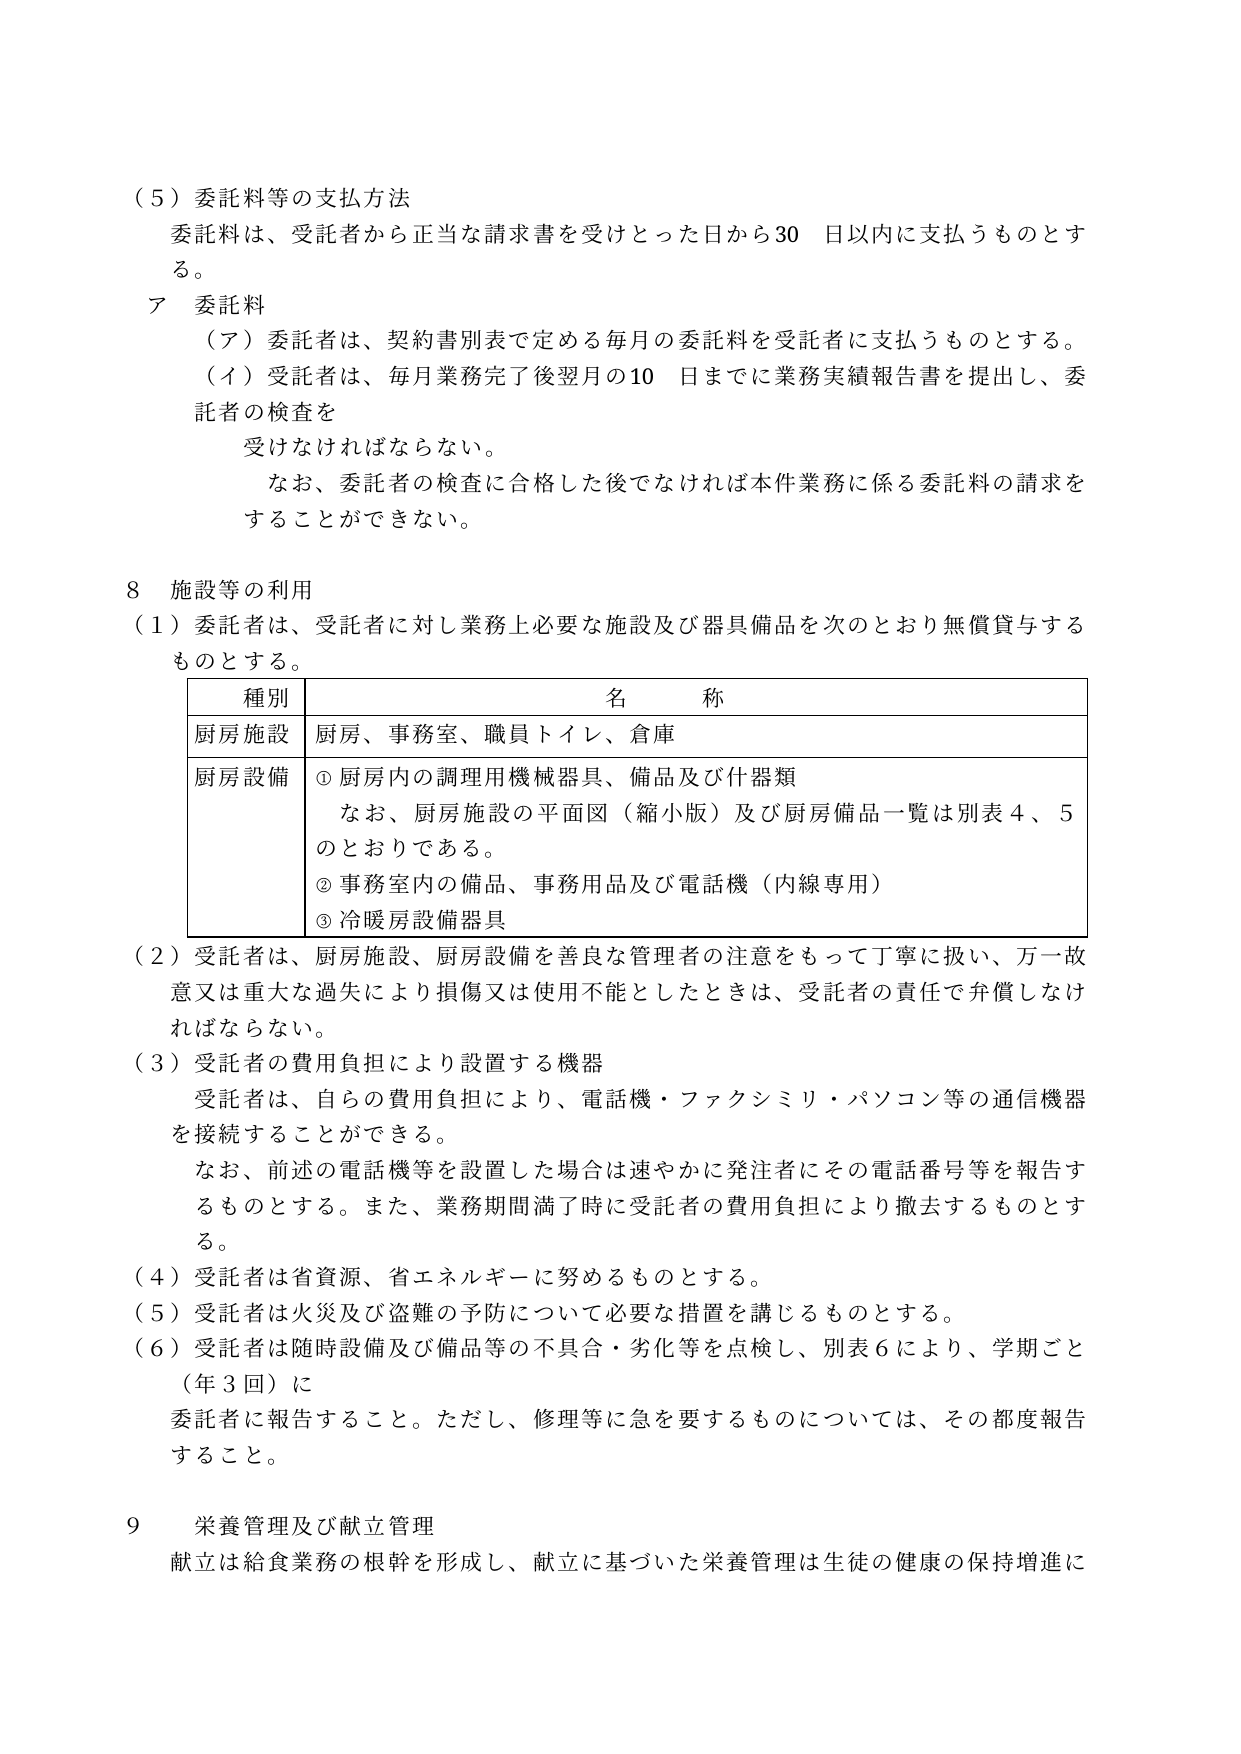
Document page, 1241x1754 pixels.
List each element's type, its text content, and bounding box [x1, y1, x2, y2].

table_cell ①厨房内の調理用機械器具、備品及び什器類 なお、厨房施設の平面図（縮小版）及び厨房備品一覧は別表４、５のとおりである。 ②事務室内の備品、事務用品及び電話機（内線専用） ③冷暖房設備器具 [306, 758, 1087, 936]
text （３）受託者の費用負担により設置する機器 [122, 1044, 1089, 1080]
text 受託者は、自らの費用負担により、電話機・ファクシミリ・パソコン等の通信機器を接続することができる。 [162, 1080, 1089, 1151]
text ９ 栄養管理及び献立管理 [122, 1507, 1089, 1543]
text （６）受託者は随時設備及び備品等の不具合・劣化等を点検し、別表６により、学期ごと（年３回）に [122, 1329, 1089, 1401]
table_header 名 称 [306, 679, 1087, 714]
text （イ）受託者は、毎月業務完了後翌月の10日までに業務実績報告書を提出し、委託者の検査を [183, 357, 1089, 428]
text 委託料は、受託者から正当な請求書を受けとった日から30日以内に支払うものとする。 [122, 215, 1089, 286]
text （４）受託者は省資源、省エネルギーに努めるものとする。 [122, 1258, 1089, 1294]
text （ア）委託者は、契約書別表で定める毎月の委託料を受託者に支払うものとする。 [122, 322, 1089, 357]
text ア 委託料 [122, 286, 1089, 322]
text 受けなければならない。 [122, 428, 1089, 464]
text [143, 1543, 1089, 1579]
table_header 種別 [188, 679, 304, 714]
table_cell 厨房設備 [188, 758, 304, 936]
text ８ 施設等の利用 [122, 571, 1089, 607]
text なお、前述の電話機等を設置した場合は速やかに発注者にその電話番号等を報告するものとする。また、業務期間満了時に受託者の費用負担により撤去するものとする。 [183, 1151, 1089, 1258]
text なお、委託者の検査に合格した後でなければ本件業務に係る委託料の請求をすることができない。 [232, 464, 1089, 535]
text （２）受託者は、厨房施設、厨房設備を善良な管理者の注意をもって丁寧に扱い、万一故意又は重大な過失により損傷又は使用不能としたときは、受託者の責任で弁償しなければならない。 [122, 937, 1089, 1044]
table_cell 厨房、事務室、職員トイレ、倉庫 [306, 716, 1087, 757]
text （１）委託者は、受託者に対し業務上必要な施設及び器具備品を次のとおり無償貸与するものとする。 [122, 607, 1089, 678]
text （５）受託者は火災及び盗難の予防について必要な措置を講じるものとする。 [122, 1294, 1089, 1329]
text （５）委託料等の支払方法 [122, 179, 1089, 215]
table_cell 厨房施設 [188, 716, 304, 757]
text 委託者に報告すること。ただし、修理等に急を要するものについては、その都度報告すること。 [122, 1401, 1089, 1472]
